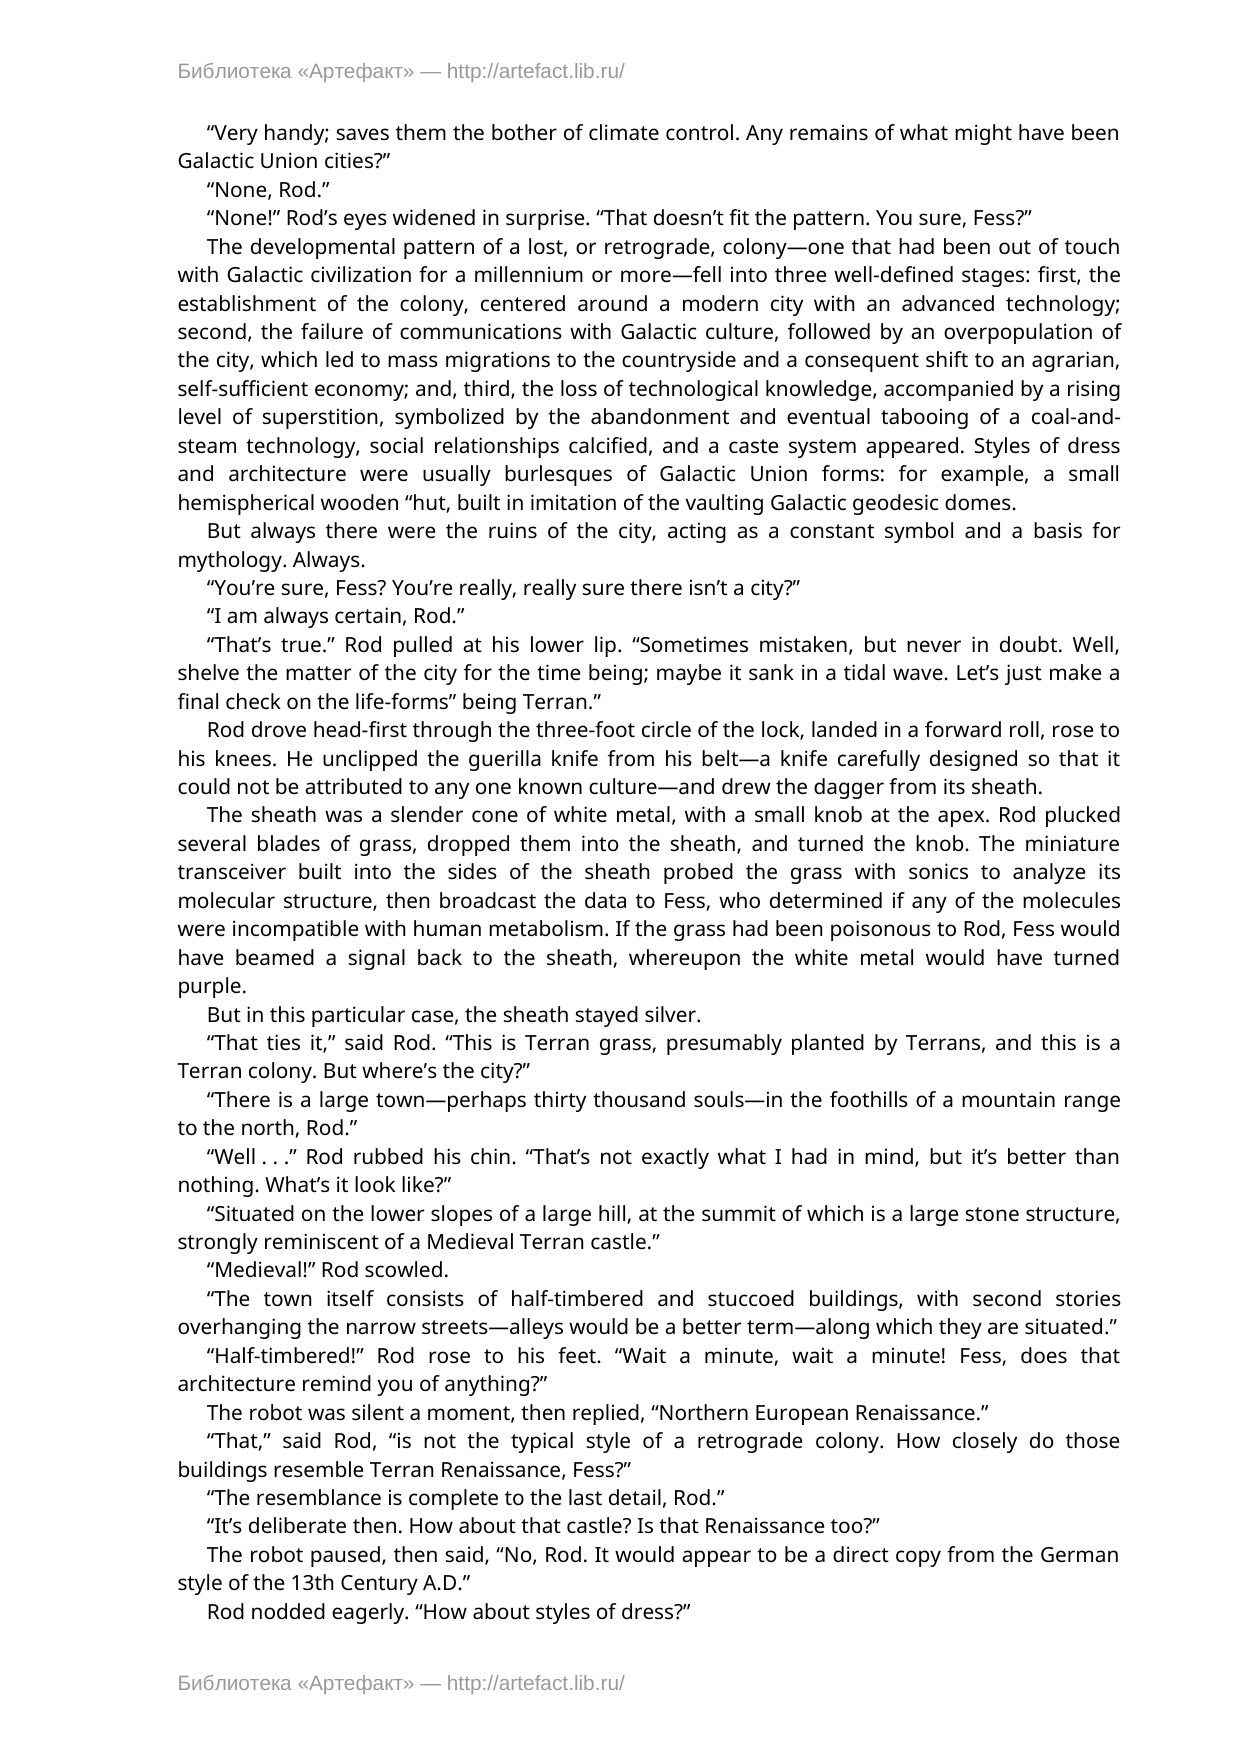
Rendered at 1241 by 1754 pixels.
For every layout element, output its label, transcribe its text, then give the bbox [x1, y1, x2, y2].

text “You’re sure, Fess? You’re really, really sure there isn’t a city?” [177, 573, 1122, 602]
text Rod nodded eagerly. “How about styles of dress?” [177, 1597, 1122, 1625]
text “The town itself consists of half-timbered and stuccoed buildings, with second stories overhanging the narrow streets—alleys would be a better term—along which they are situated.” [177, 1284, 1122, 1341]
text But in this particular case, the sheath stayed silver. [177, 1000, 1122, 1028]
text “Medieval!” Rod scowled. [177, 1256, 1122, 1284]
text “Well . . .” Rod rubbed his chin. “That’s not exactly what I had in mind, but it’s better than nothing. What’s it look like?” [177, 1142, 1122, 1199]
text “Situated on the lower slopes of a large hill, at the summit of which is a large stone structure, strongly reminiscent of a Medieval Terran castle.” [177, 1199, 1122, 1256]
text “None!” Rod’s eyes widened in surprise. “That doesn’t fit the pattern. You sure, Fess?” [177, 203, 1122, 232]
text “That’s true.” Rod pulled at his lower lip. “Sometimes mistaken, but never in doubt. Well, shelve the matter of the city for the time being; maybe it sank in a tidal wave. Let’s just make a final check on the life-forms” being Terran.” [177, 630, 1122, 715]
text “The resemblance is complete to the last detail, Rod.” [177, 1483, 1122, 1512]
text The robot was silent a moment, then replied, “Northern European Renaissance.” [177, 1398, 1122, 1426]
text The sheath was a slender cone of white metal, with a small knob at the apex. Rod plucked several blades of grass, dropped them into the sheath, and turned the knob. The miniature transceiver built into the sides of the sheath probed the grass with sonics to analyze its molecular structure, then broadcast the data to Fess, who determined if any of the molecules were incompatible with human metabolism. If the grass had been poisonous to Rod, Fess would have beamed a signal back to the sheath, whereupon the white metal would have turned purple. [177, 801, 1122, 1000]
text The robot paused, then said, “No, Rod. It would appear to be a direct copy from the German style of the 13th Century A.D.” [177, 1540, 1122, 1597]
text “That,” said Rod, “is not the typical style of a retrograde colony. How closely do those buildings resemble Terran Renaissance, Fess?” [177, 1426, 1122, 1483]
text Rod drove head-first through the three-foot circle of the lock, landed in a forward roll, rose to his knees. He unclipped the guerilla knife from his belt—a knife carefully designed so that it could not be attributed to any one known culture—and drew the dagger from its sheath. [177, 715, 1122, 801]
text But always there were the ruins of the city, acting as a constant symbol and a basis for mythology. Always. [177, 516, 1122, 573]
text “None, Rod.” [177, 175, 1122, 203]
text “I am always certain, Rod.” [177, 602, 1122, 630]
text “Very handy; saves them the bother of climate control. Any remains of what might have been Galactic Union cities?” [177, 118, 1122, 175]
text The developmental pattern of a lost, or retrograde, colony—one that had been out of touch with Galactic civilization for a millennium or more—fell into three well-defined stages: first, the establishment of the colony, centered around a modern city with an advanced technology; second, the failure of communications with Galactic culture, followed by an overpopulation of the city, which led to mass migrations to the countryside and a consequent shift to an agrarian, self-sufficient economy; and, third, the loss of technological knowledge, accompanied by a rising level of superstition, symbolized by the abandonment and eventual tabooing of a coal-and-steam technology, social relationships calcified, and a caste system appeared. Styles of dress and architecture were usually burlesques of Galactic Union forms: for example, a small hemispherical wooden “hut, built in imitation of the vaulting Galactic geodesic domes. [177, 232, 1122, 516]
text “Half-timbered!” Rod rose to his feet. “Wait a minute, wait a minute! Fess, does that architecture remind you of anything?” [177, 1341, 1122, 1398]
text “That ties it,” said Rod. “This is Terran grass, presumably planted by Terrans, and this is a Terran colony. But where’s the city?” [177, 1028, 1122, 1085]
text “It’s deliberate then. How about that castle? Is that Renaissance too?” [177, 1512, 1122, 1540]
text “There is a large town—perhaps thirty thousand souls—in the foothills of a mountain range to the north, Rod.” [177, 1085, 1122, 1142]
